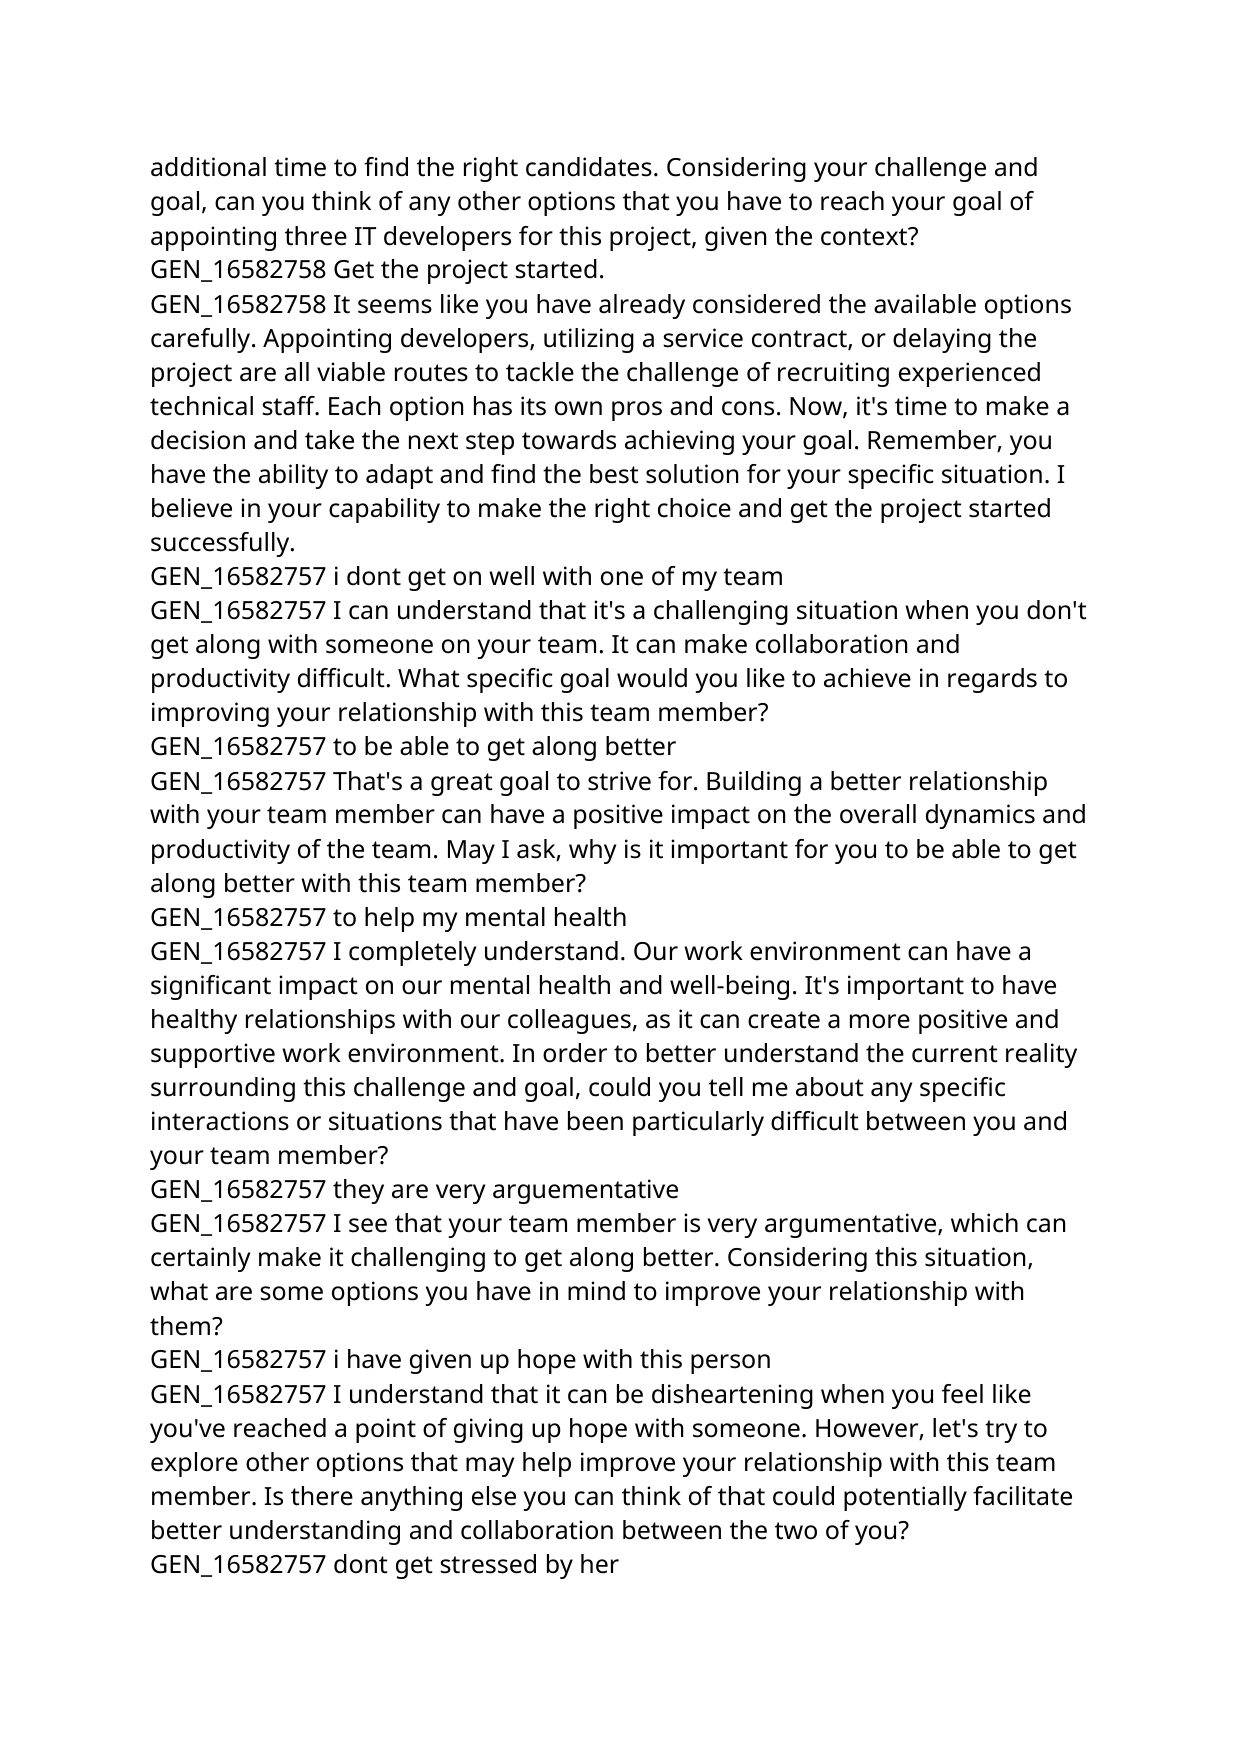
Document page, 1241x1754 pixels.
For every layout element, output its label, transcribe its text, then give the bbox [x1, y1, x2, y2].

text GEN_16582757 to help my mental health [150, 899, 1090, 933]
text GEN_16582757 I see that your team member is very argumentative, which can certainly make it challenging to get along better. Considering this situation, what are some options you have in mind to improve your relationship with them? [150, 1206, 1090, 1342]
text GEN_16582757 to be able to get along better [150, 729, 1090, 763]
text GEN_16582758 It seems like you have already considered the available options carefully. Appointing developers, utilizing a service contract, or delaying the project are all viable routes to tackle the challenge of recruiting experienced technical staff. Each option has its own pros and cons. Now, it's time to make a decision and take the next step towards achieving your goal. Remember, you have the ability to adapt and find the best solution for your specific situation. I believe in your capability to make the right choice and get the project started successfully. [150, 286, 1090, 559]
text GEN_16582757 I can understand that it's a challenging situation when you don't get along with someone on your team. It can make collaboration and productivity difficult. What specific goal would you like to achieve in regards to improving your relationship with this team member? [150, 593, 1090, 729]
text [150, 150, 1090, 252]
text GEN_16582757 they are very arguementative [150, 1172, 1090, 1206]
text GEN_16582757 I completely understand. Our work environment can have a significant impact on our mental health and well-being. It's important to have healthy relationships with our colleagues, as it can create a more positive and supportive work environment. In order to better understand the current reality surrounding this challenge and goal, could you tell me about any specific interactions or situations that have been particularly difficult between you and your team member? [150, 933, 1090, 1172]
text GEN_16582758 Get the project started. [150, 252, 1090, 286]
text GEN_16582757 dont get stressed by her [150, 1547, 1090, 1581]
text GEN_16582757 I understand that it can be disheartening when you feel like you've reached a point of giving up hope with someone. However, let's try to explore other options that may help improve your relationship with this team member. Is there anything else you can think of that could potentially facilitate better understanding and collaboration between the two of you? [150, 1376, 1090, 1547]
text GEN_16582757 That's a great goal to strive for. Building a better relationship with your team member can have a positive impact on the overall dynamics and productivity of the team. May I ask, why is it important for you to be able to get along better with this team member? [150, 763, 1090, 899]
text GEN_16582757 i have given up hope with this person [150, 1342, 1090, 1376]
text GEN_16582757 i dont get on well with one of my team [150, 559, 1090, 593]
